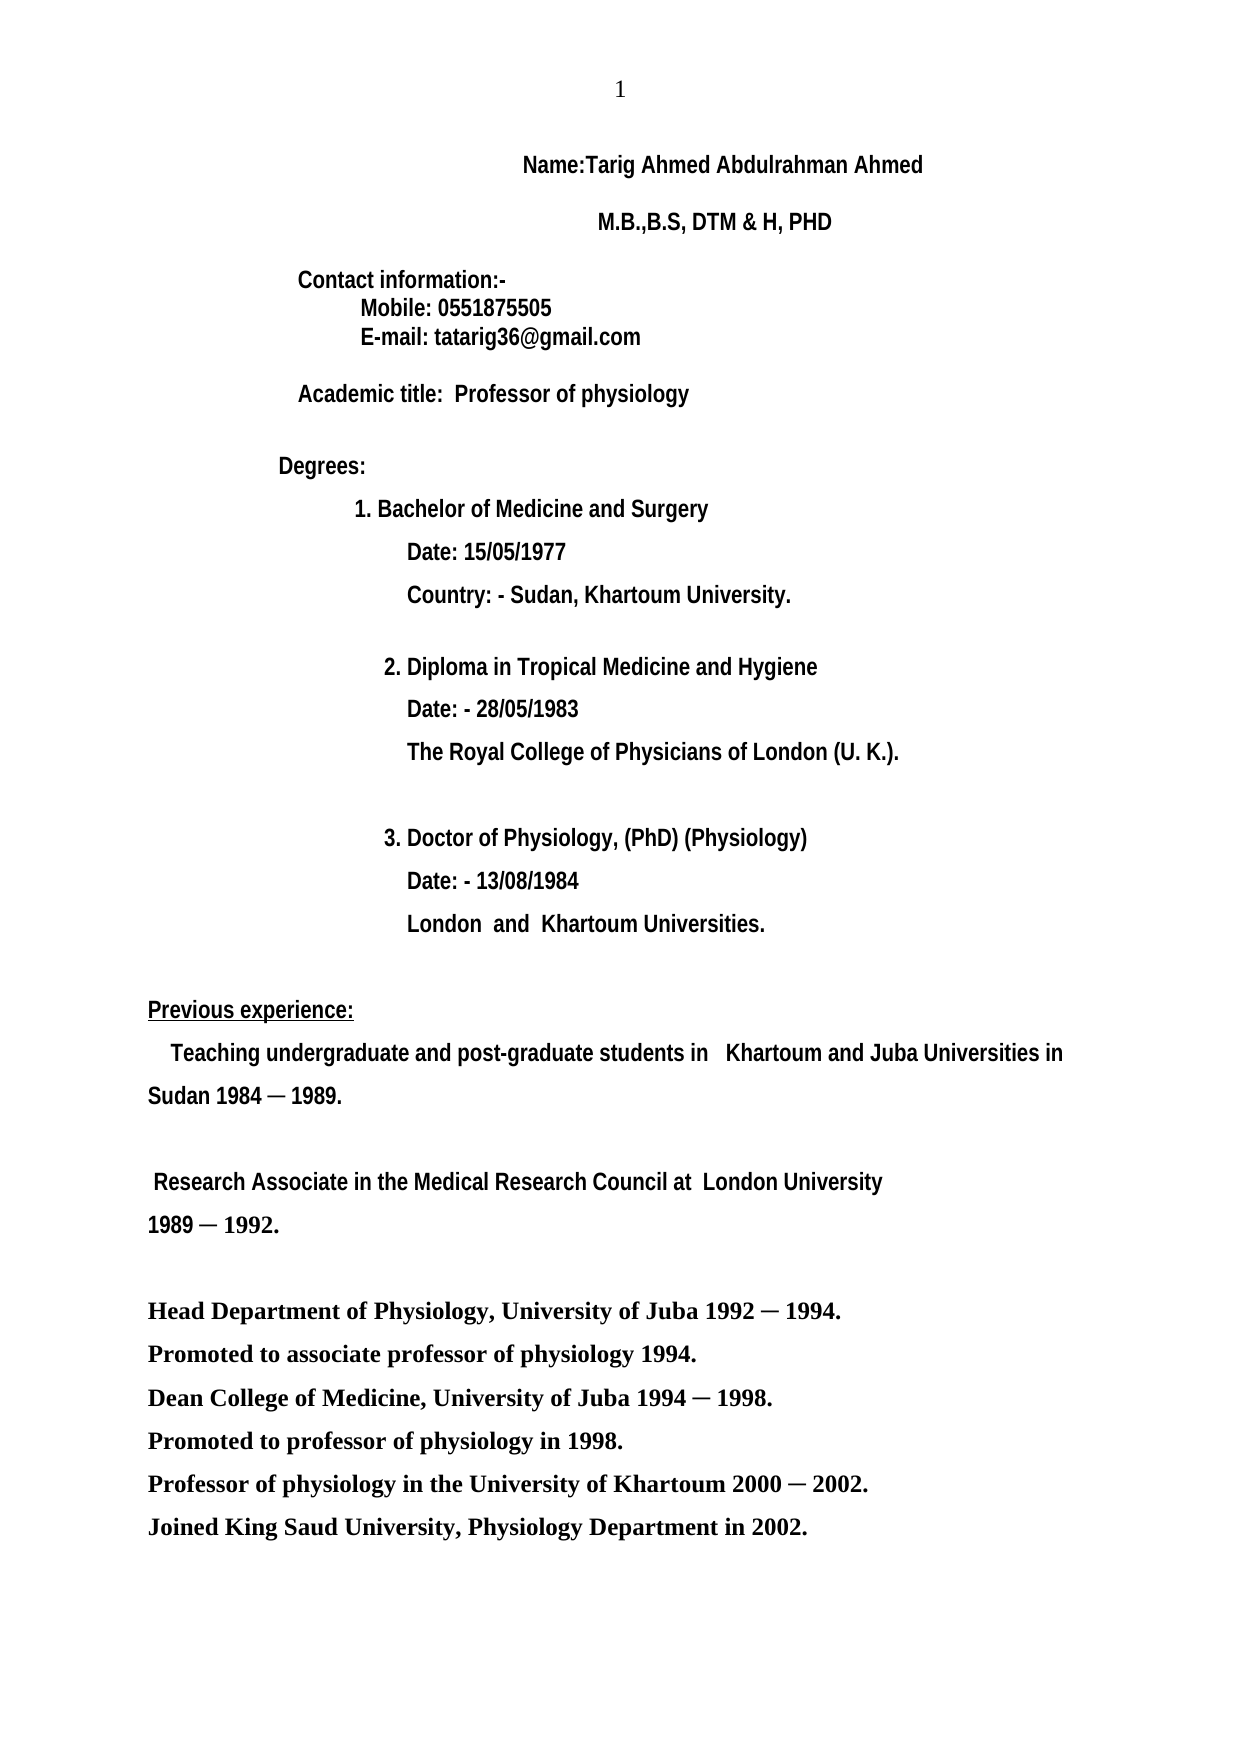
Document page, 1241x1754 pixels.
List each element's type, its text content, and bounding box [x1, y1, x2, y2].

text 3. Doctor of Physiology, (PhD) (Physiology) [298, 823, 1092, 852]
text 2. Diploma in Tropical Medicine and Hygiene [373, 651, 1092, 680]
text Teaching undergraduate and post-graduate students in Khartoum and Juba Universities in Sudan 1984 ─ 1989. [148, 1038, 1092, 1109]
text Professor of physiology in the University of Khartoum 2000 ─ 2002. [148, 1469, 1092, 1498]
text Dean College of Medicine, University of Juba 1994 ─ 1998. [148, 1383, 1092, 1411]
text Mobile: 0551875505 [360, 293, 1092, 322]
text Academic title: Professor of physiology [223, 379, 1092, 408]
text Head Department of Physiology, University of Juba 1992 ─ 1994. [148, 1296, 1092, 1325]
text Degrees: [148, 451, 1092, 480]
text Date: - 28/05/1983 [373, 694, 1092, 723]
text Joined King Saud University, Physiology Department in 2002. [148, 1512, 1092, 1541]
text Promoted to professor of physiology in 1998. [148, 1426, 1092, 1454]
text Country: - Sudan, Khartoum University. [373, 580, 1092, 608]
text Date: - 13/08/1984 [298, 866, 1092, 895]
text Previous experience: [148, 995, 1092, 1023]
text E-mail: tatarig36@gmail.com [360, 322, 1092, 351]
text Name:Tarig Ahmed Abdulrahman Ahmed [523, 150, 1092, 179]
text Contact information:- [223, 264, 1092, 293]
text 1. Bachelor of Medicine and Surgery [298, 494, 1092, 523]
text 1989 ─ 1992. [148, 1210, 1092, 1239]
text The Royal College of Physicians of London (U. K.). [298, 737, 1092, 766]
text Date: 15/05/1977 [298, 537, 1092, 566]
text Promoted to associate professor of physiology 1994. [148, 1339, 1092, 1368]
text M.B.,B.S, DTM & H, PHD [523, 207, 1092, 236]
text Research Associate in the Medical Research Council at London University [148, 1167, 1092, 1196]
text London and Khartoum Universities. [298, 909, 1092, 938]
